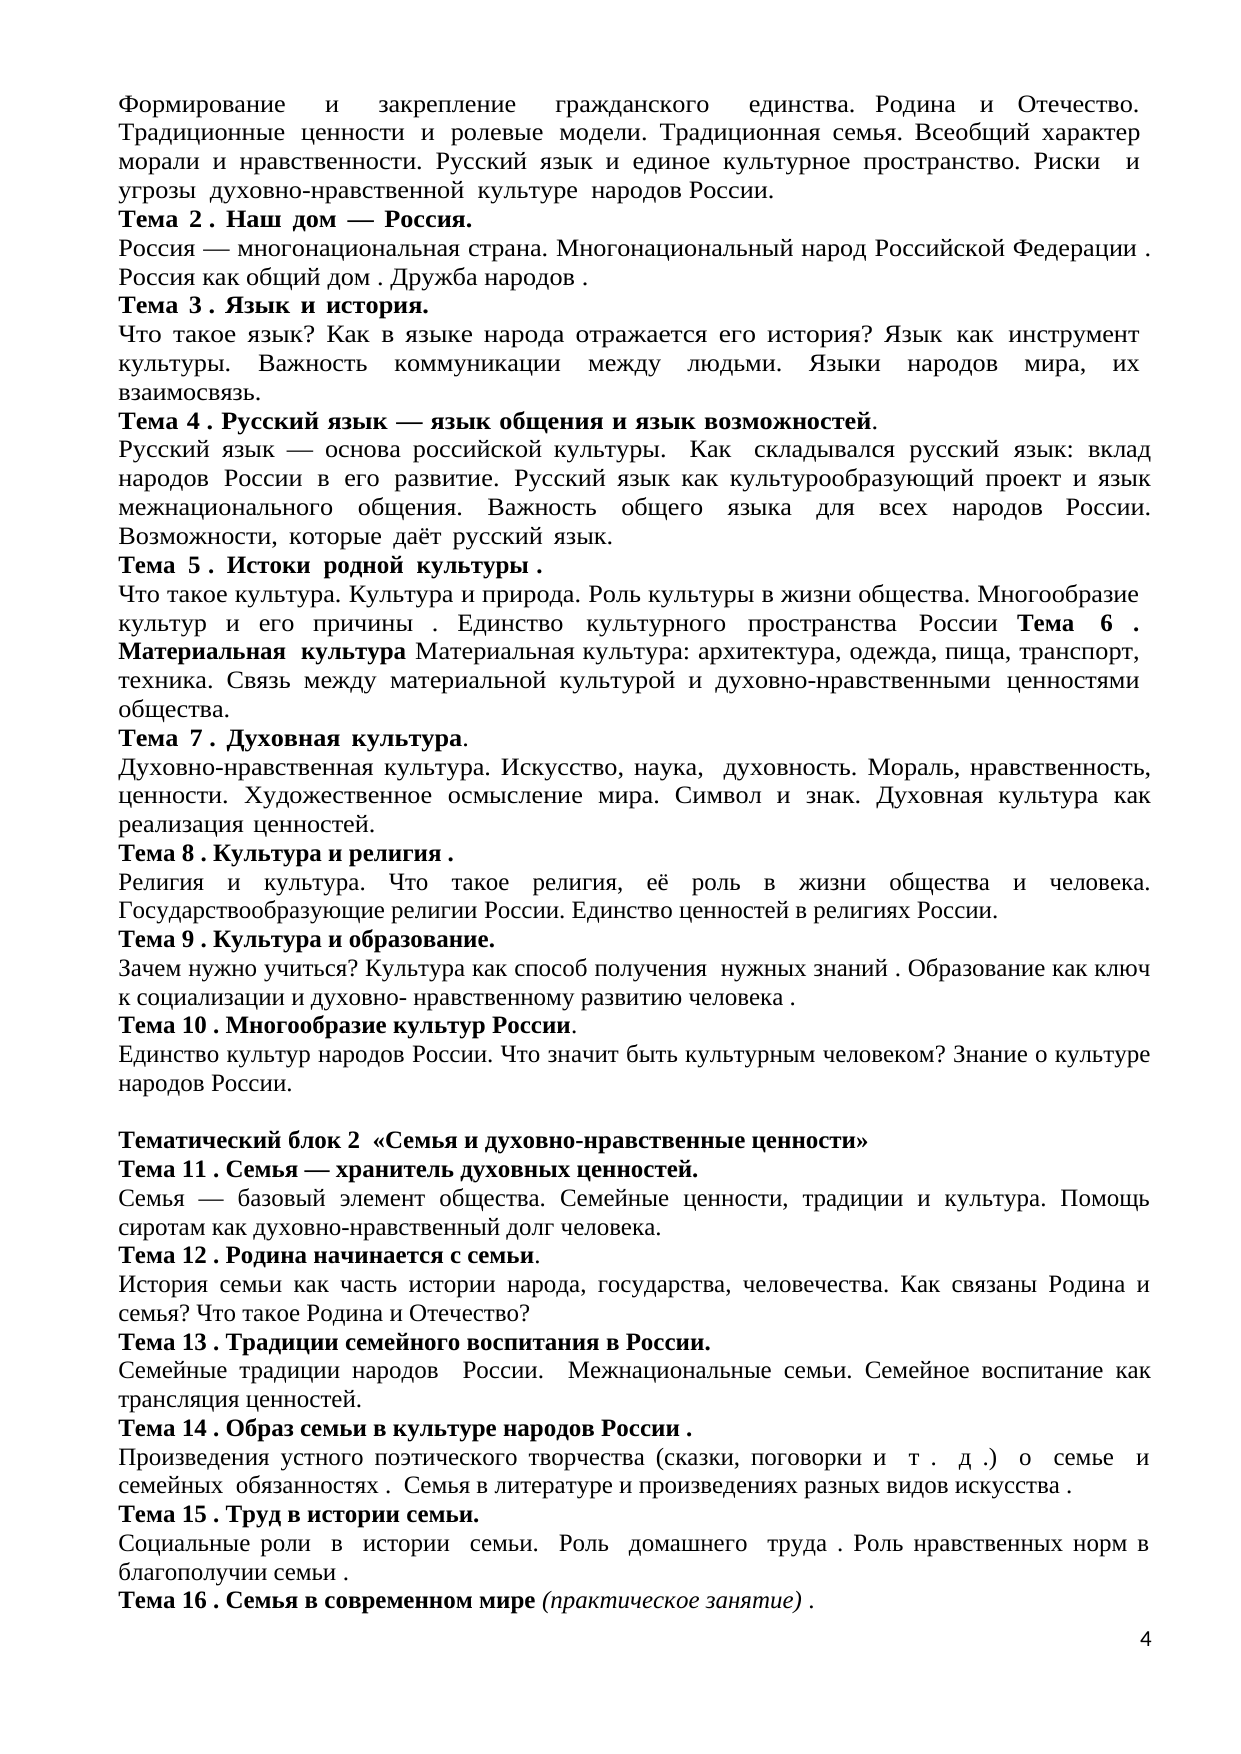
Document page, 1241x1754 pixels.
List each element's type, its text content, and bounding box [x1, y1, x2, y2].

text Тема 13 . Традиции семейного воспитания в России. [118, 1327, 1152, 1355]
text Произведения устного поэтического творчества (сказки, поговорки и т . д .) о семье и семейных обязанностях . Семья в литературе и произведениях разных видов искусства . [118, 1442, 1152, 1499]
text История семьи как часть истории народа, государства, человечества. Как связаны Родина и семья? Что такое Родина и Отечество? [118, 1269, 1152, 1327]
text Социальные роли в истории семьи. Роль домашнего труда . Роль нравственных норм в благополучии семьи . [118, 1528, 1152, 1585]
text Тема 14 . Образ семьи в культуре народов России . [118, 1413, 1152, 1442]
text Тема 15 . Труд в истории семьи. [118, 1499, 1152, 1528]
text Единство культур народов России. Что значит быть культурным человеком? Знание о культуре народов России. [118, 1039, 1152, 1097]
text Русский язык — основа российской культуры. Как складывался русский язык: вклад народов России в его развитие. Русский язык как культурообразующий проект и язык межнационального общения. Важность общего языка для всех народов России. Возможности, которые даёт русский язык. [118, 434, 1152, 549]
text Тематический блок 2 «Семья и духовно-нравственные ценности» [118, 1125, 1152, 1154]
text Тема 9 . Культура и образование. [118, 924, 1152, 953]
text Россия — многонациональная страна. Многонациональный народ Российской Федерации . Россия как общий дом . Дружба народов . [118, 233, 1152, 290]
text Религия и культура. Что такое религия, её роль в жизни общества и человека. Государствообразующие религии России. Единство ценностей в религиях России. [118, 867, 1152, 924]
text Семейные традиции народов России. Межнациональные семьи. Семейное воспитание как трансляция ценностей. [118, 1355, 1152, 1413]
text Тема 7 . Духовная культура. [118, 723, 1152, 751]
text Тема 5 . Истоки родной культуры . [118, 550, 1152, 578]
text Что такое культура. Культура и природа. Роль культуры в жизни общества. Многообразие культур и его причины . Единство культурного пространства России Тема 6 . Материальная культура Материальная культура: архитектура, одежда, пища, транспорт, техника. Связь между материальной культурой и духовно-нравственными ценностями общества. [118, 579, 1139, 723]
text Духовно-нравственная культура. Искусство, наука, духовность. Мораль, нравственность, ценности. Художественное осмысление мира. Символ и знак. Духовная культура как реализация ценностей. [118, 752, 1152, 838]
text Тема 12 . Родина начинается с семьи. [118, 1240, 1152, 1269]
text Тема 16 . Семья в современном мире (практическое занятие) . [118, 1585, 1152, 1614]
text Тема 11 . Семья — хранитель духовных ценностей. [118, 1154, 1152, 1183]
text Тема 4 . Русский язык — язык общения и язык возможностей. [118, 406, 1152, 434]
text Что такое язык? Как в языке народа отражается его история? Язык как инструмент культуры. Важность коммуникации между людьми. Языки народов мира, их взаимосвязь. [118, 319, 1139, 406]
text Тема 2 . Наш дом — Россия. [118, 204, 1152, 233]
text Тема 10 . Многообразие культур России. [118, 1010, 1152, 1039]
text Тема 3 . Язык и история. [118, 290, 1152, 319]
text Тема 8 . Культура и религия . [118, 838, 1152, 867]
text Зачем нужно учиться? Культура как способ получения нужных знаний . Образование как ключ к социализации и духовно- нравственному развитию человека . [118, 953, 1152, 1010]
text Формирование и закрепление гражданского единства. Родина и Отечество. Традиционные ценности и ролевые модели. Традиционная семья. Всеобщий характер морали и нравственности. Русский язык и единое культурное пространство. Риски и угрозы духовно-нравственной культуре народов России. [118, 89, 1140, 204]
text Семья — базовый элемент общества. Семейные ценности, традиции и культура. Помощь сиротам как духовно-нравственный долг человека. [118, 1183, 1152, 1240]
